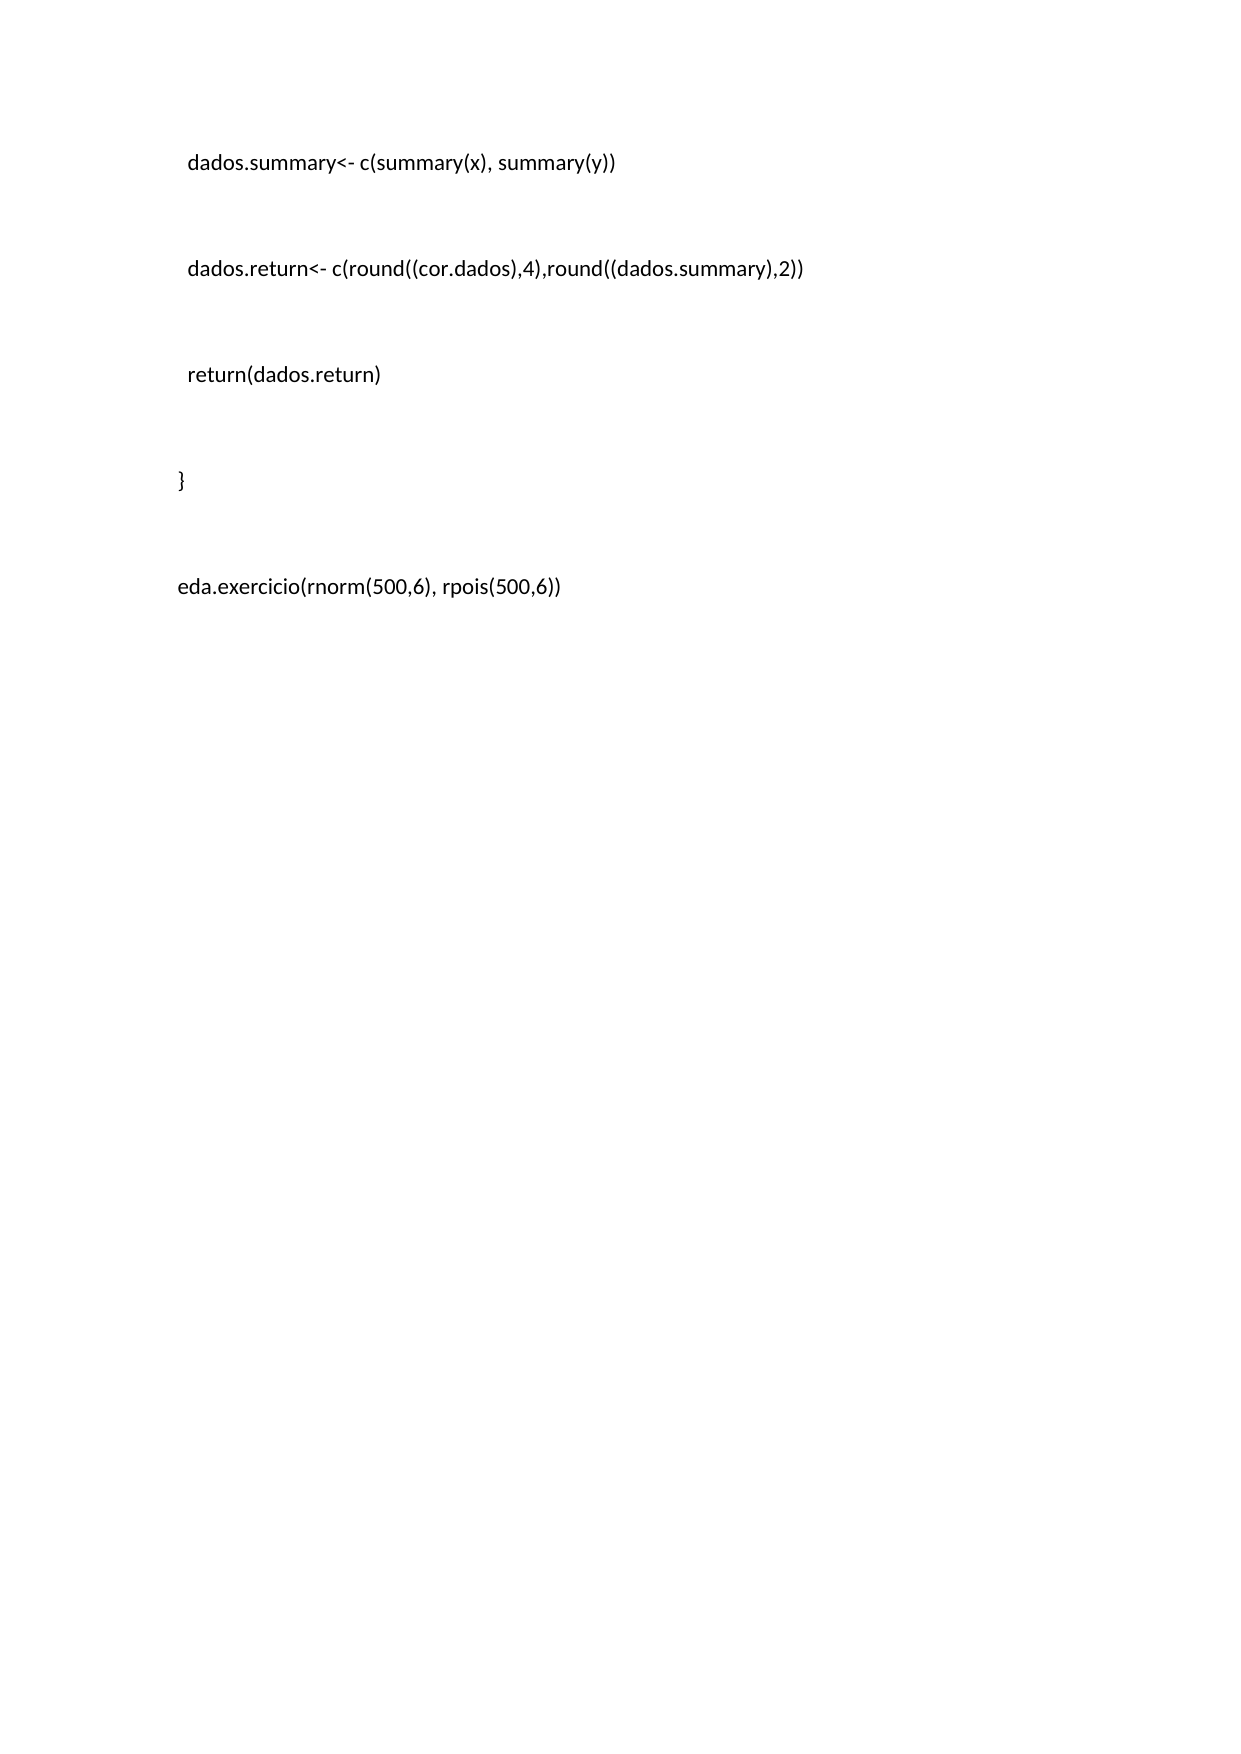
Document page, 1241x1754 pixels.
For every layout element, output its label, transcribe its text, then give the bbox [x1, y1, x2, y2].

text return(dados.return) [177, 360, 1063, 388]
text } [177, 466, 1063, 494]
text dados.return<- c(round((cor.dados),4),round((dados.summary),2)) [177, 254, 1063, 282]
text dados.summary<- c(summary(x), summary(y)) [177, 148, 1063, 176]
text eda.exercicio(rnorm(500,6), rpois(500,6)) [177, 572, 1063, 600]
